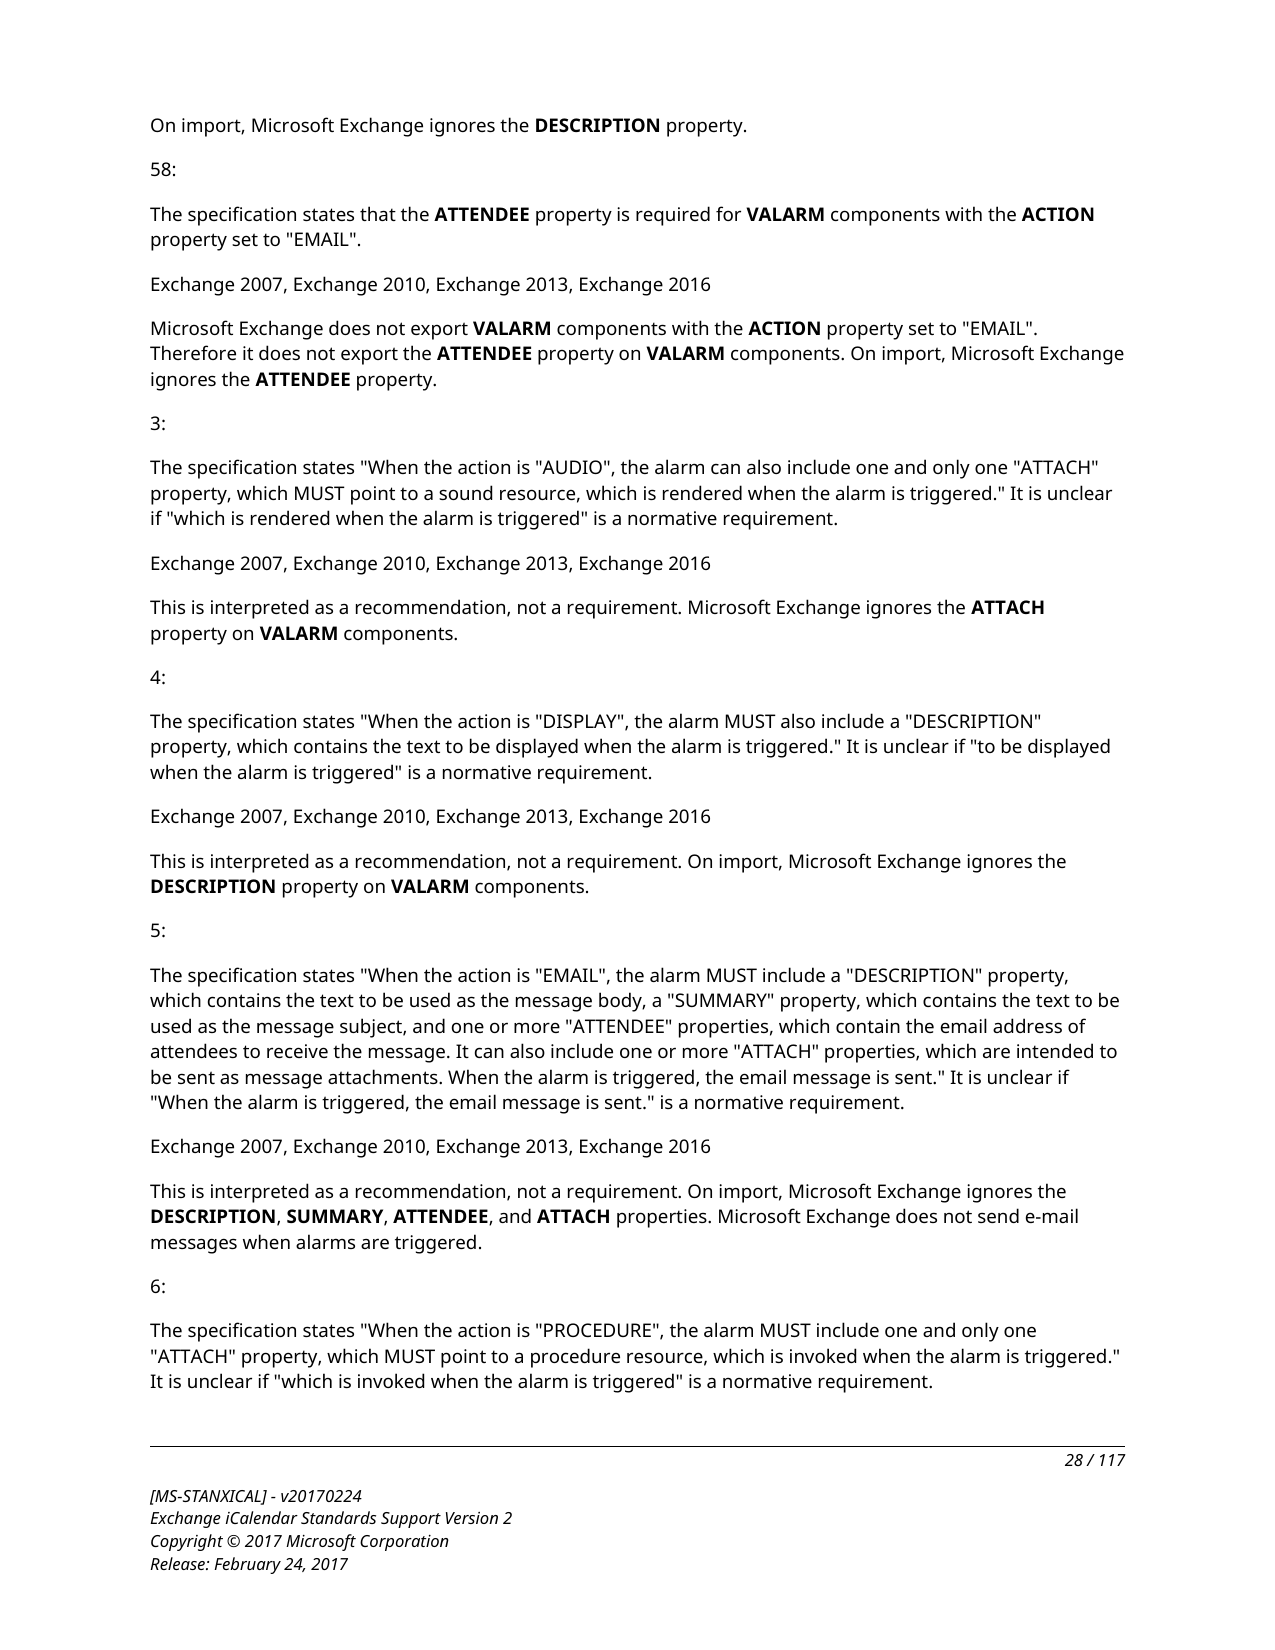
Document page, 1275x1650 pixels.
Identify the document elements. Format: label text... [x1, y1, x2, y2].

text V0058: [150, 157, 1125, 182]
text This is interpreted as a recommendation, not a requirement. Microsoft Exchange ignores the ATTACH property on VALARM components. [150, 594, 1125, 645]
text Exchange 2007, Exchange 2010, Exchange 2013, Exchange 2016 [150, 550, 1125, 576]
text This is interpreted as a recommendation, not a requirement. On import, Microsoft Exchange ignores the DESCRIPTION, SUMMARY, ATTENDEE, and ATTACH properties. Microsoft Exchange does not send e-mail messages when alarms are triggered. [150, 1178, 1125, 1255]
text The specification states "When the action is "PROCEDURE", the alarm MUST include one and only one "ATTACH" property, which MUST point to a procedure resource, which is invoked when the alarm is triggered." It is unclear if "which is invoked when the alarm is triggered" is a normative requirement. [150, 1318, 1125, 1394]
text Microsoft Exchange does not export VALARM components with the ACTION property set to "EMAIL". Therefore it does not export the ATTENDEE property on VALARM components. On import, Microsoft Exchange ignores the ATTENDEE property. [150, 315, 1125, 392]
text Exchange 2007, Exchange 2010, Exchange 2013, Exchange 2016 [150, 804, 1125, 829]
text The specification states "When the action is "EMAIL", the alarm MUST include a "DESCRIPTION" property, which contains the text to be used as the message body, a "SUMMARY" property, which contains the text to be used as the message subject, and one or more "ATTENDEE" properties, which contain the email address of attendees to receive the message. It can also include one or more "ATTACH" properties, which are intended to be sent as message attachments. When the alarm is triggered, the email message is sent." It is unclear if "When the alarm is triggered, the email message is sent." is a normative requirement. [150, 962, 1125, 1115]
text The specification states "When the action is "AUDIO", the alarm can also include one and only one "ATTACH" property, which MUST point to a sound resource, which is rendered when the alarm is triggered." It is unclear if "which is rendered when the alarm is triggered" is a normative requirement. [150, 455, 1125, 531]
text C0003: [150, 410, 1125, 436]
text The specification states "When the action is "DISPLAY", the alarm MUST also include a "DESCRIPTION" property, which contains the text to be displayed when the alarm is triggered." It is unclear if "to be displayed when the alarm is triggered" is a normative requirement. [150, 708, 1125, 785]
text Exchange 2007, Exchange 2010, Exchange 2013, Exchange 2016 [150, 1134, 1125, 1159]
text Exchange 2007, Exchange 2010, Exchange 2013, Exchange 2016 [150, 271, 1125, 296]
text C0005: [150, 918, 1125, 943]
text C0004: [150, 664, 1125, 689]
text The specification states that the ATTENDEE property is required for VALARM components with the ACTION property set to "EMAIL". [150, 201, 1125, 252]
text C0006: [150, 1273, 1125, 1299]
text On import, Microsoft Exchange ignores the DESCRIPTION property. [150, 112, 1125, 138]
text This is interpreted as a recommendation, not a requirement. On import, Microsoft Exchange ignores the DESCRIPTION property on VALARM components. [150, 848, 1125, 899]
